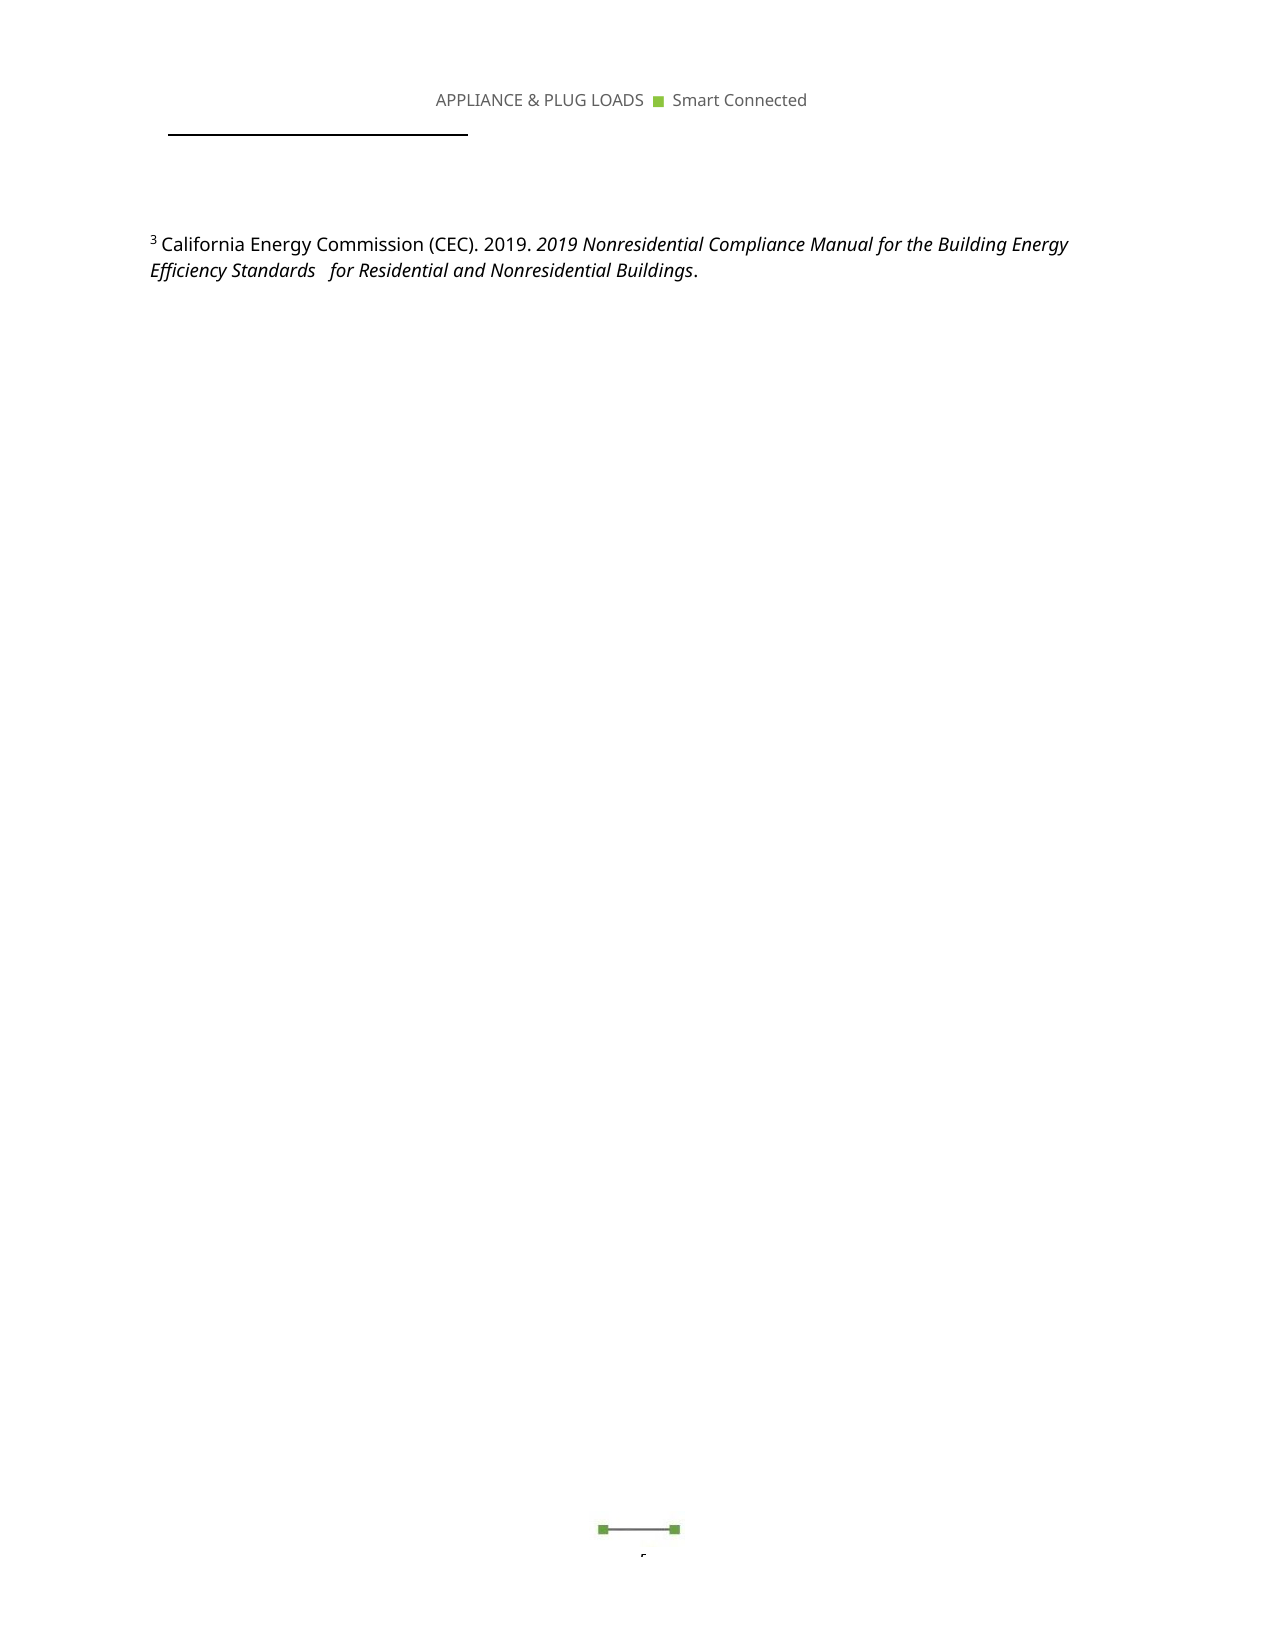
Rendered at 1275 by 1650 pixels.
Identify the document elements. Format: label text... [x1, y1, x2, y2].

text 3 California Energy Commission (CEC). 2019. 2019 Nonresidential Compliance Manual for the Building Energy Efficiency Standards for Residential and Nonresidential Buildings. [150, 231, 1112, 283]
picture [589, 1511, 685, 1547]
